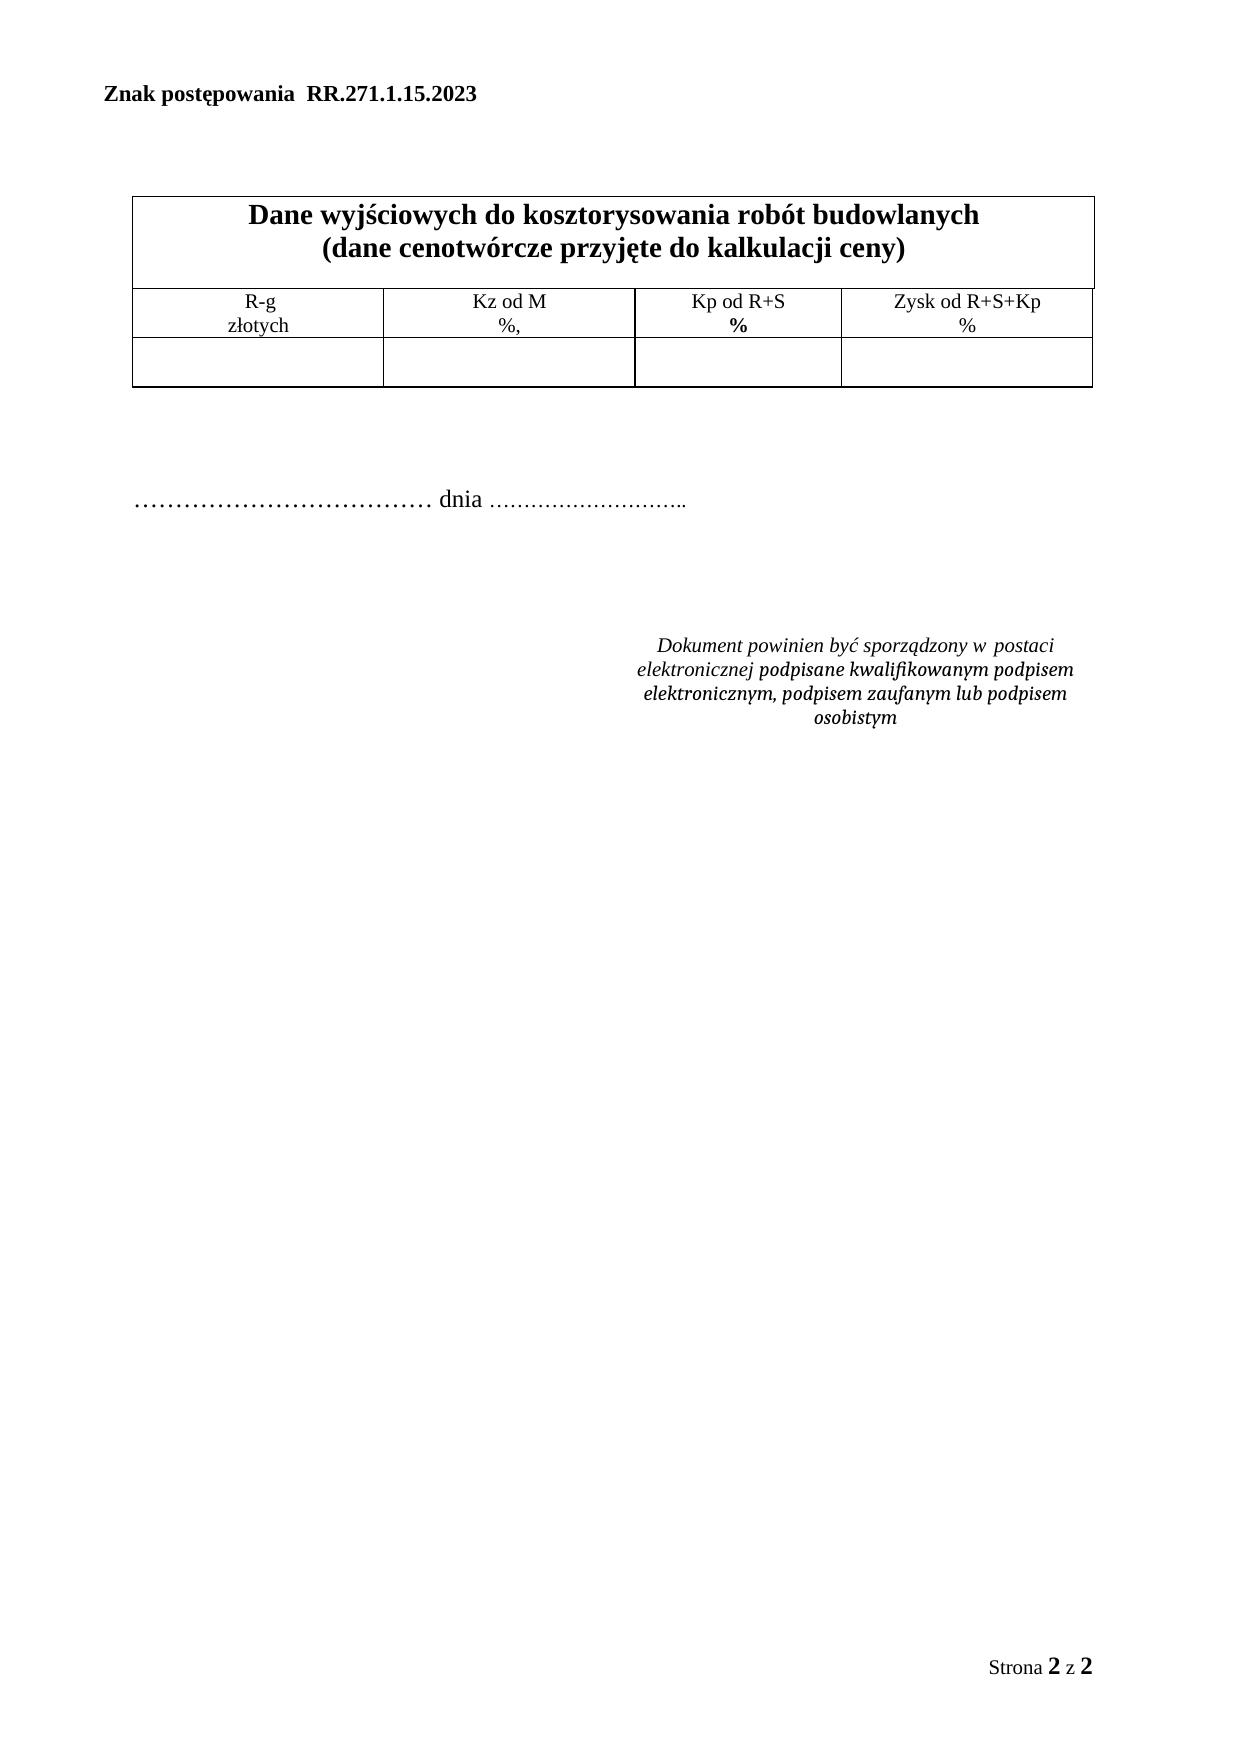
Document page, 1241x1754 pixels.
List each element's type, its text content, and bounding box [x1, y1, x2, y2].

table_cell Zysk od R+S+Kp % [842, 289, 1092, 337]
text Dokument powinien być sporządzony w postaci elektronicznej podpisane kwalifikowanym podpisem elektronicznym, podpisem zaufanym lub podpisem osobistym [620, 633, 1093, 729]
table_cell [636, 338, 841, 386]
table_cell [133, 338, 383, 386]
table_cell R-g złotych [133, 289, 383, 337]
table_cell Kz od M %, [384, 289, 634, 337]
table_cell [384, 338, 634, 386]
table_cell Kp od R+S % [636, 289, 841, 337]
table_header Dane wyjściowych do kosztorysowania robót budowlanych (dane cenotwórcze przyjęte do kalkulacji ceny) [133, 197, 1094, 288]
table_cell [842, 338, 1092, 386]
text ……………………………… dnia ……………………….. [133, 484, 1092, 512]
